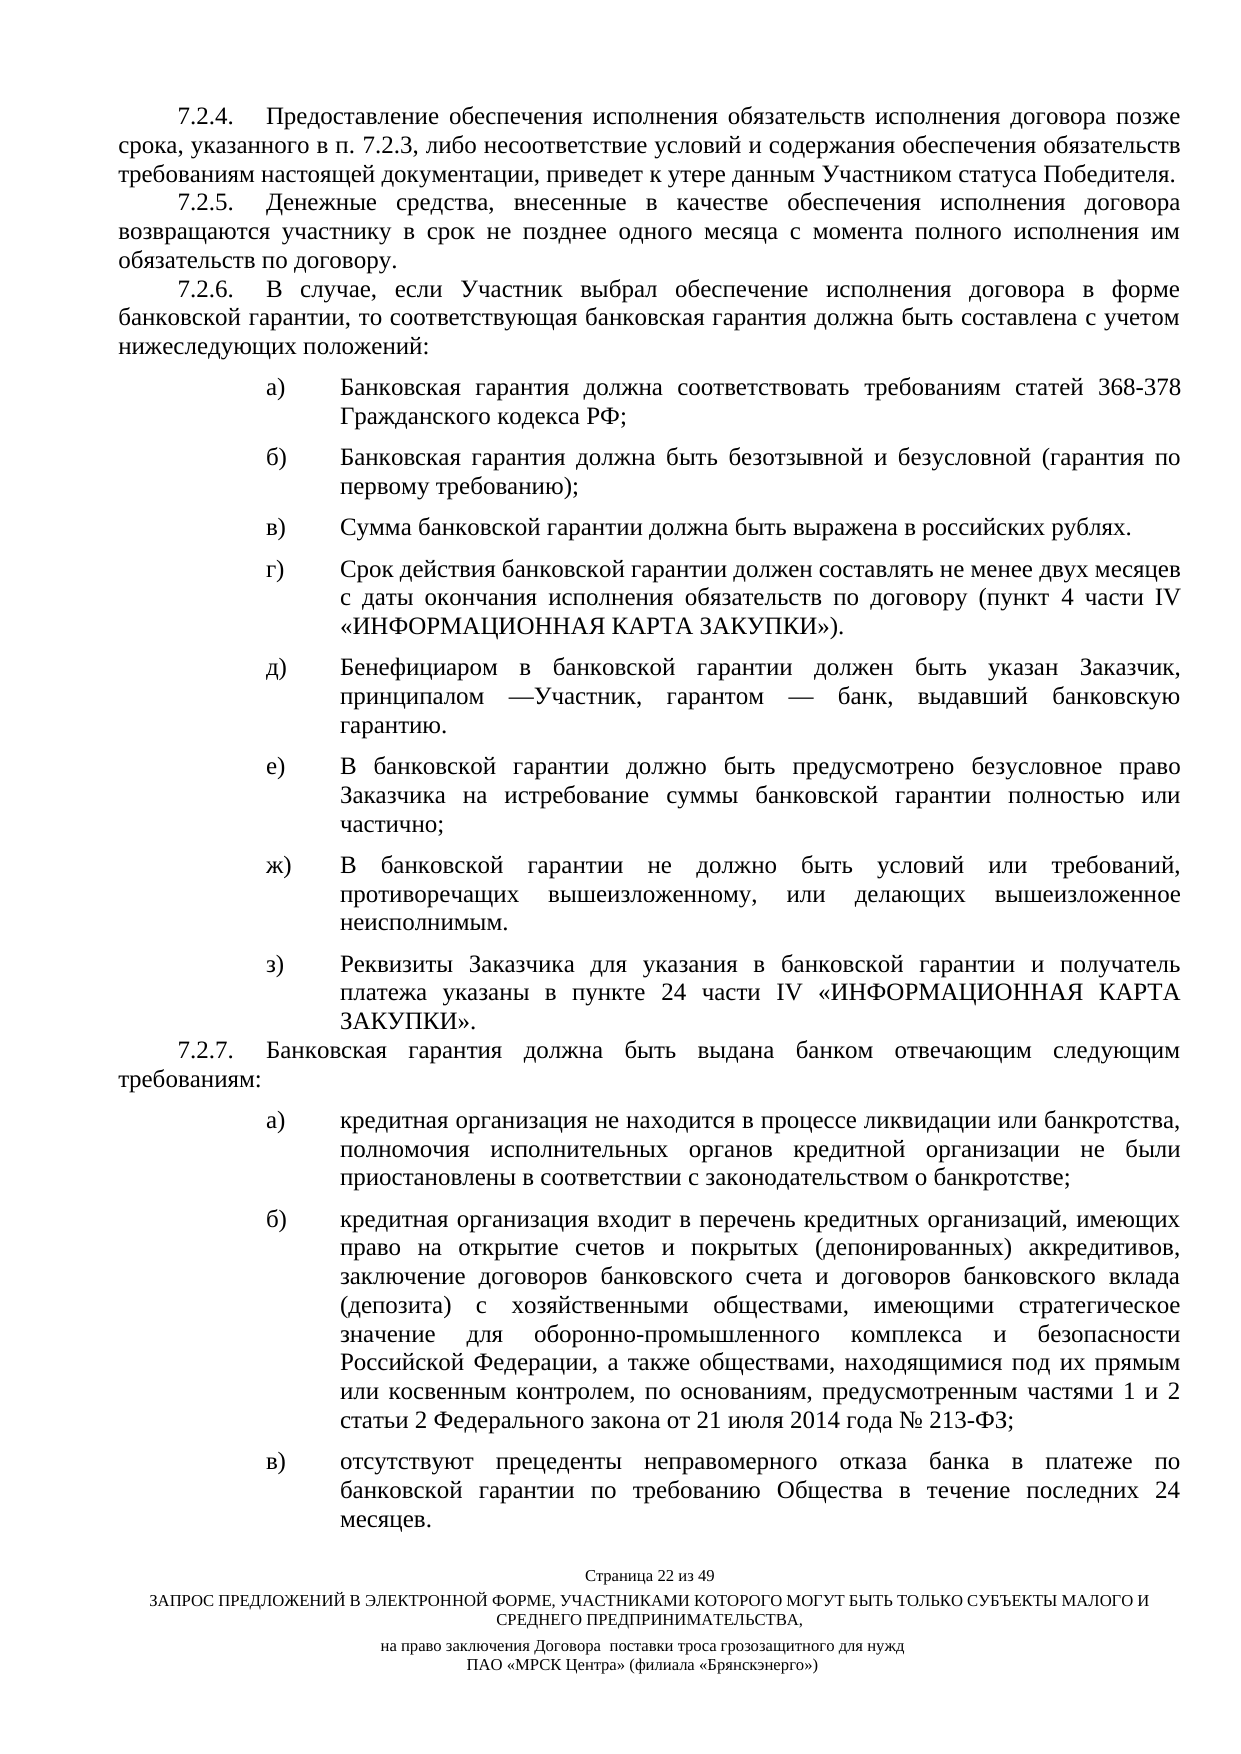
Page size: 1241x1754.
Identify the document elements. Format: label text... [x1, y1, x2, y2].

list кредитная организация не находится в процессе ликвидации или банкротства, полномочия исполнительных органов кредитной организации не были приостановлены в соответствии с законодательством о банкротстве; [266, 1105, 1181, 1191]
subtitle Банковская гарантия должна быть выдана банком отвечающим следующим требованиям: [118, 1035, 1181, 1092]
list Срок действия банковской гарантии должен составлять не менее двух месяцев с даты окончания исполнения обязательств по договору (пункт 4 части IV «ИНФОРМАЦИОННАЯ КАРТА ЗАКУПКИ»). [266, 554, 1181, 640]
list В банковской гарантии должно быть предусмотрено безусловное право Заказчика на истребование суммы банковской гарантии полностью или частично; [266, 751, 1181, 837]
subtitle В случае, если Участник выбрал обеспечение исполнения договора в форме банковской гарантии, то соответствующая банковская гарантия должна быть составлена с учетом нижеследующих положений: [118, 274, 1181, 360]
list Банковская гарантия должна быть безотзывной и безусловной (гарантия по первому требованию); [266, 442, 1181, 500]
subtitle Предоставление обеспечения исполнения обязательств исполнения договора позже срока, указанного в п. 7.2.3, либо несоответствие условий и содержания обеспечения обязательств требованиям настоящей документации, приведет к утере данным Участником статуса Победителя. [118, 101, 1181, 187]
subtitle Денежные средства, внесенные в качестве обеспечения исполнения договора возвращаются участнику в срок не позднее одного месяца с момента полного исполнения им обязательств по договору. [118, 187, 1181, 274]
list Бенефициаром в банковской гарантии должен быть указан Заказчик, принципалом —Участник, гарантом — банк, выдавший банковскую гарантию. [266, 652, 1181, 739]
list кредитная организация входит в перечень кредитных организаций, имеющих право на открытие счетов и покрытых (депонированных) аккредитивов, заключение договоров банковского счета и договоров банковского вклада (депозита) с хозяйственными обществами, имеющими стратегическое значение для оборонно-промышленного комплекса и безопасности Российской Федерации, а также обществами, находящимися под их прямым или косвенным контролем, по основаниям, предусмотренным частями 1 и 2 статьи 2 Федерального закона от 21 июля 2014 года № 213-ФЗ; [266, 1204, 1181, 1434]
list В банковской гарантии не должно быть условий или требований, противоречащих вышеизложенному, или делающих вышеизложенное неисполнимым. [266, 850, 1181, 936]
list Банковская гарантия должна соответствовать требованиям статей 368-378 Гражданского кодекса РФ; [266, 372, 1181, 430]
list отсутствуют прецеденты неправомерного отказа банка в платеже по банковской гарантии по требованию Общества в течение последних 24 месяцев. [266, 1446, 1181, 1532]
list Сумма банковской гарантии должна быть выражена в российских рублях. [266, 512, 1181, 541]
list Реквизиты Заказчика для указания в банковской гарантии и получатель платежа указаны в пункте 24 части IV «ИНФОРМАЦИОННАЯ КАРТА ЗАКУПКИ». [266, 949, 1181, 1035]
